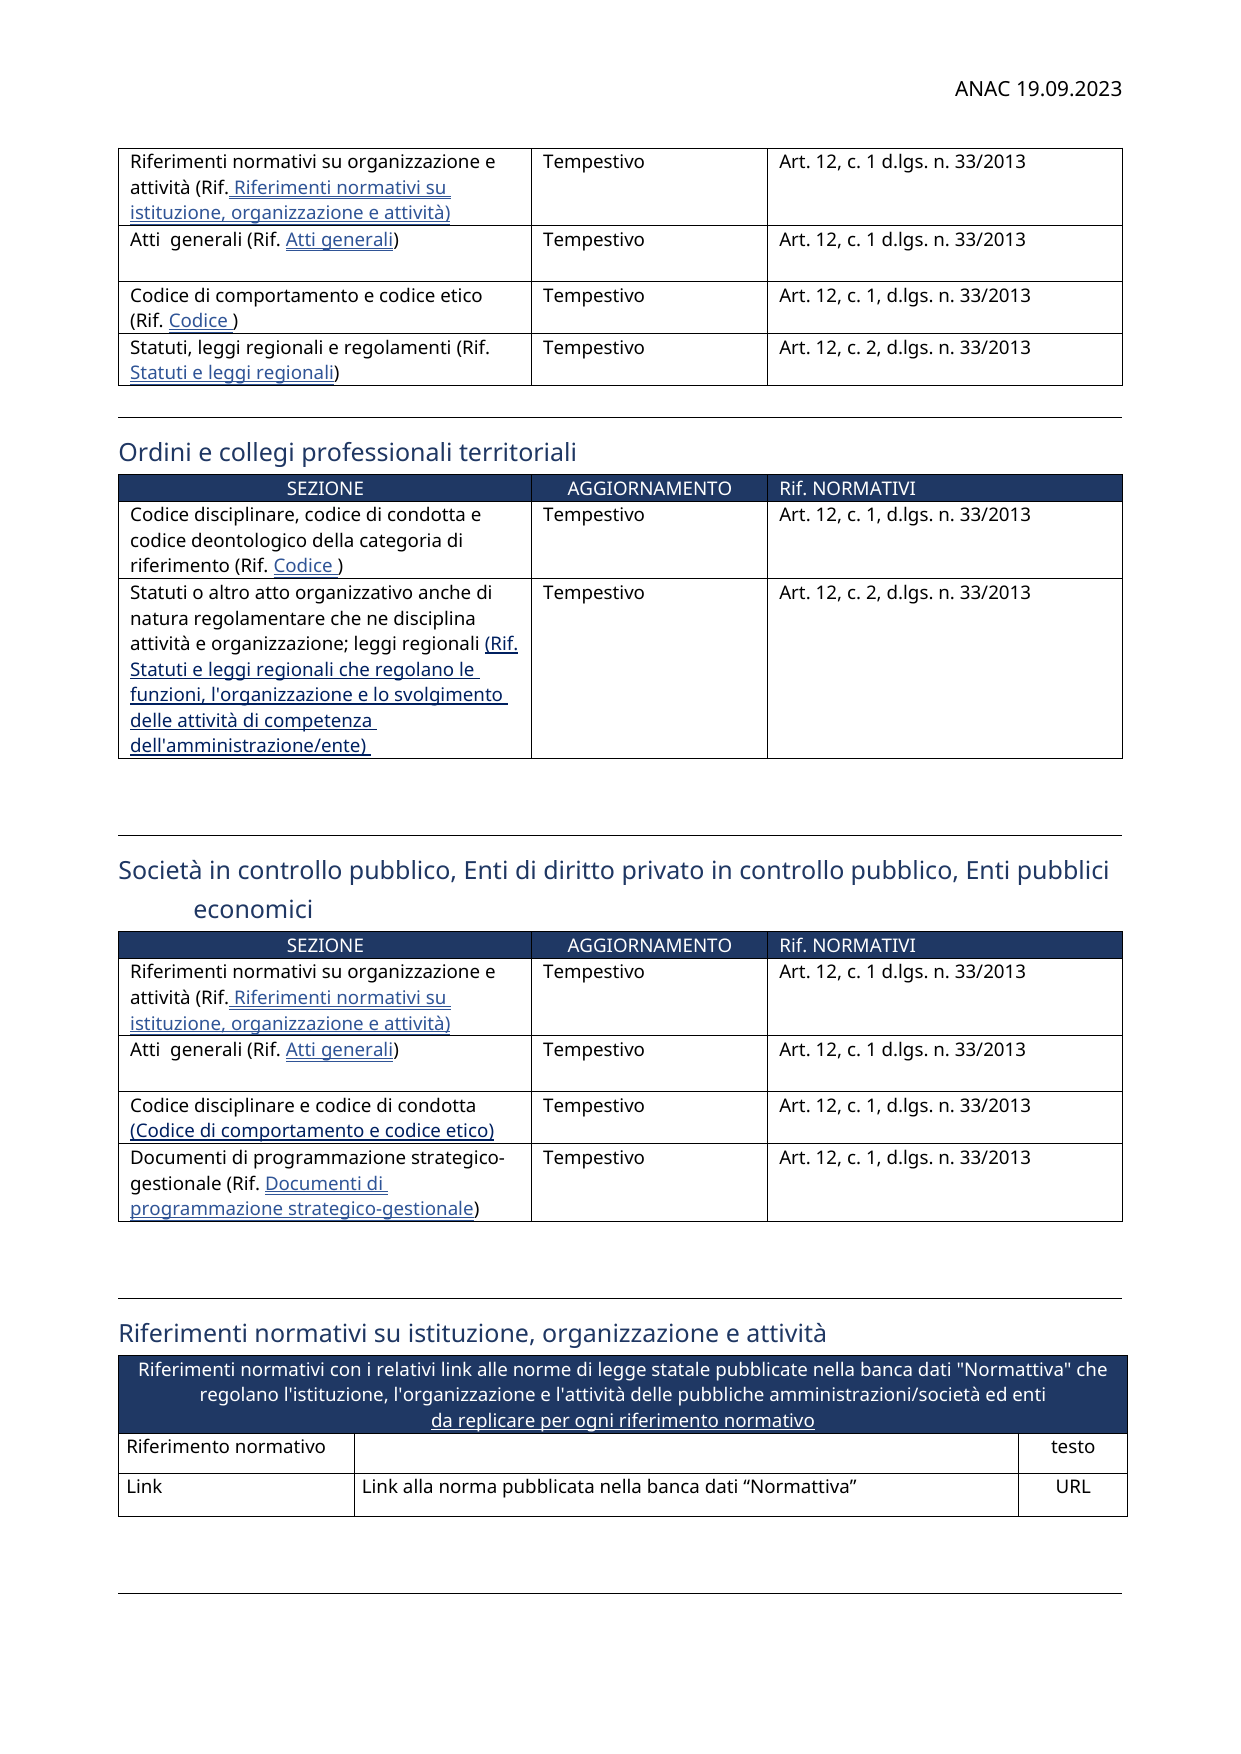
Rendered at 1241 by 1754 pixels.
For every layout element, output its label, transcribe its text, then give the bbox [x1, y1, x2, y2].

table_cell Art. 12, c. 1, d.lgs. n. 33/2013 [768, 1144, 1122, 1221]
subtitle Riferimenti normativi su istituzione, organizzazione e attività [118, 1316, 1122, 1350]
table_cell Riferimenti normativi su organizzazione e attività (Rif. Riferimenti normativi su istituzione, organizzazione e attività) [119, 149, 531, 225]
table_cell Art. 12, c. 1, d.lgs. n. 33/2013 [768, 502, 1122, 578]
table_cell Tempestivo [532, 1144, 767, 1221]
table_cell Riferimenti normativi su organizzazione e attività (Rif. Riferimenti normativi su istituzione, organizzazione e attività) [119, 959, 531, 1035]
table_header Riferimenti normativi con i relativi link alle norme di legge statale pubblicate nella banca dati "Normattiva" che regolano l'istituzione, l'organizzazione e l'attività delle pubbliche amministrazioni/società ed enti da replicare per ogni riferimento normativo [119, 1356, 1127, 1433]
table_cell Link [119, 1474, 354, 1516]
table_cell Tempestivo [532, 579, 767, 758]
table_cell Art. 12, c. 1 d.lgs. n. 33/2013 [768, 959, 1122, 1035]
table_header Rif. NORMATIVI [768, 475, 1122, 501]
table_cell Statuti o altro atto organizzativo anche di natura regolamentare che ne disciplina attività e organizzazione; leggi regionali (Rif. Statuti e leggi regionali che regolano le funzioni, l'organizzazione e lo svolgimento delle attività di competenza dell'amministrazione/ente) [119, 579, 531, 758]
table_cell Art. 12, c. 1 d.lgs. n. 33/2013 [768, 226, 1122, 281]
table_cell Statuti, leggi regionali e regolamenti (Rif. Statuti e leggi regionali) [119, 334, 531, 385]
table_cell Riferimento normativo [119, 1434, 354, 1472]
table_cell Art. 12, c. 1, d.lgs. n. 33/2013 [768, 1092, 1122, 1143]
table_cell Tempestivo [532, 1036, 767, 1091]
table_cell Atti generali (Rif. Atti generali) [119, 1036, 531, 1091]
table_cell [355, 1434, 1018, 1472]
table_header SEZIONE [119, 932, 531, 958]
table_cell Tempestivo [532, 149, 767, 225]
table_cell Art. 12, c. 2, d.lgs. n. 33/2013 [768, 334, 1122, 385]
table_cell Documenti di programmazione strategico-gestionale (Rif. Documenti di programmazione strategico-gestionale) [119, 1144, 531, 1221]
table_cell Codice disciplinare, codice di condotta e codice deontologico della categoria di riferimento (Rif. Codice ) [119, 502, 531, 578]
table_cell Art. 12, c. 2, d.lgs. n. 33/2013 [768, 579, 1122, 758]
table_header AGGIORNAMENTO [532, 932, 767, 958]
table_cell Tempestivo [532, 1092, 767, 1143]
subtitle Società in controllo pubblico, Enti di diritto privato in controllo pubblico, Enti pubblici economici [118, 853, 1122, 926]
table_cell Art. 12, c. 1, d.lgs. n. 33/2013 [768, 282, 1122, 333]
table_cell Tempestivo [532, 502, 767, 578]
table_cell Art. 12, c. 1 d.lgs. n. 33/2013 [768, 1036, 1122, 1091]
table_cell Tempestivo [532, 334, 767, 385]
table_cell Tempestivo [532, 959, 767, 1035]
table_cell Tempestivo [532, 282, 767, 333]
table_cell Codice di comportamento e codice etico (Rif. Codice ) [119, 282, 531, 333]
table_cell Tempestivo [532, 226, 767, 281]
table_cell URL [1019, 1474, 1127, 1516]
table_cell Art. 12, c. 1 d.lgs. n. 33/2013 [768, 149, 1122, 225]
table_header SEZIONE [119, 475, 531, 501]
table_cell testo [1019, 1434, 1127, 1472]
table_header AGGIORNAMENTO [532, 475, 767, 501]
table_header Rif. NORMATIVI [768, 932, 1122, 958]
table_cell Atti generali (Rif. Atti generali) [119, 226, 531, 281]
subtitle Ordini e collegi professionali territoriali [118, 435, 1122, 469]
table_cell Codice disciplinare e codice di condotta (Codice di comportamento e codice etico) [119, 1092, 531, 1143]
table_cell Link alla norma pubblicata nella banca dati “Normattiva” [355, 1474, 1018, 1516]
